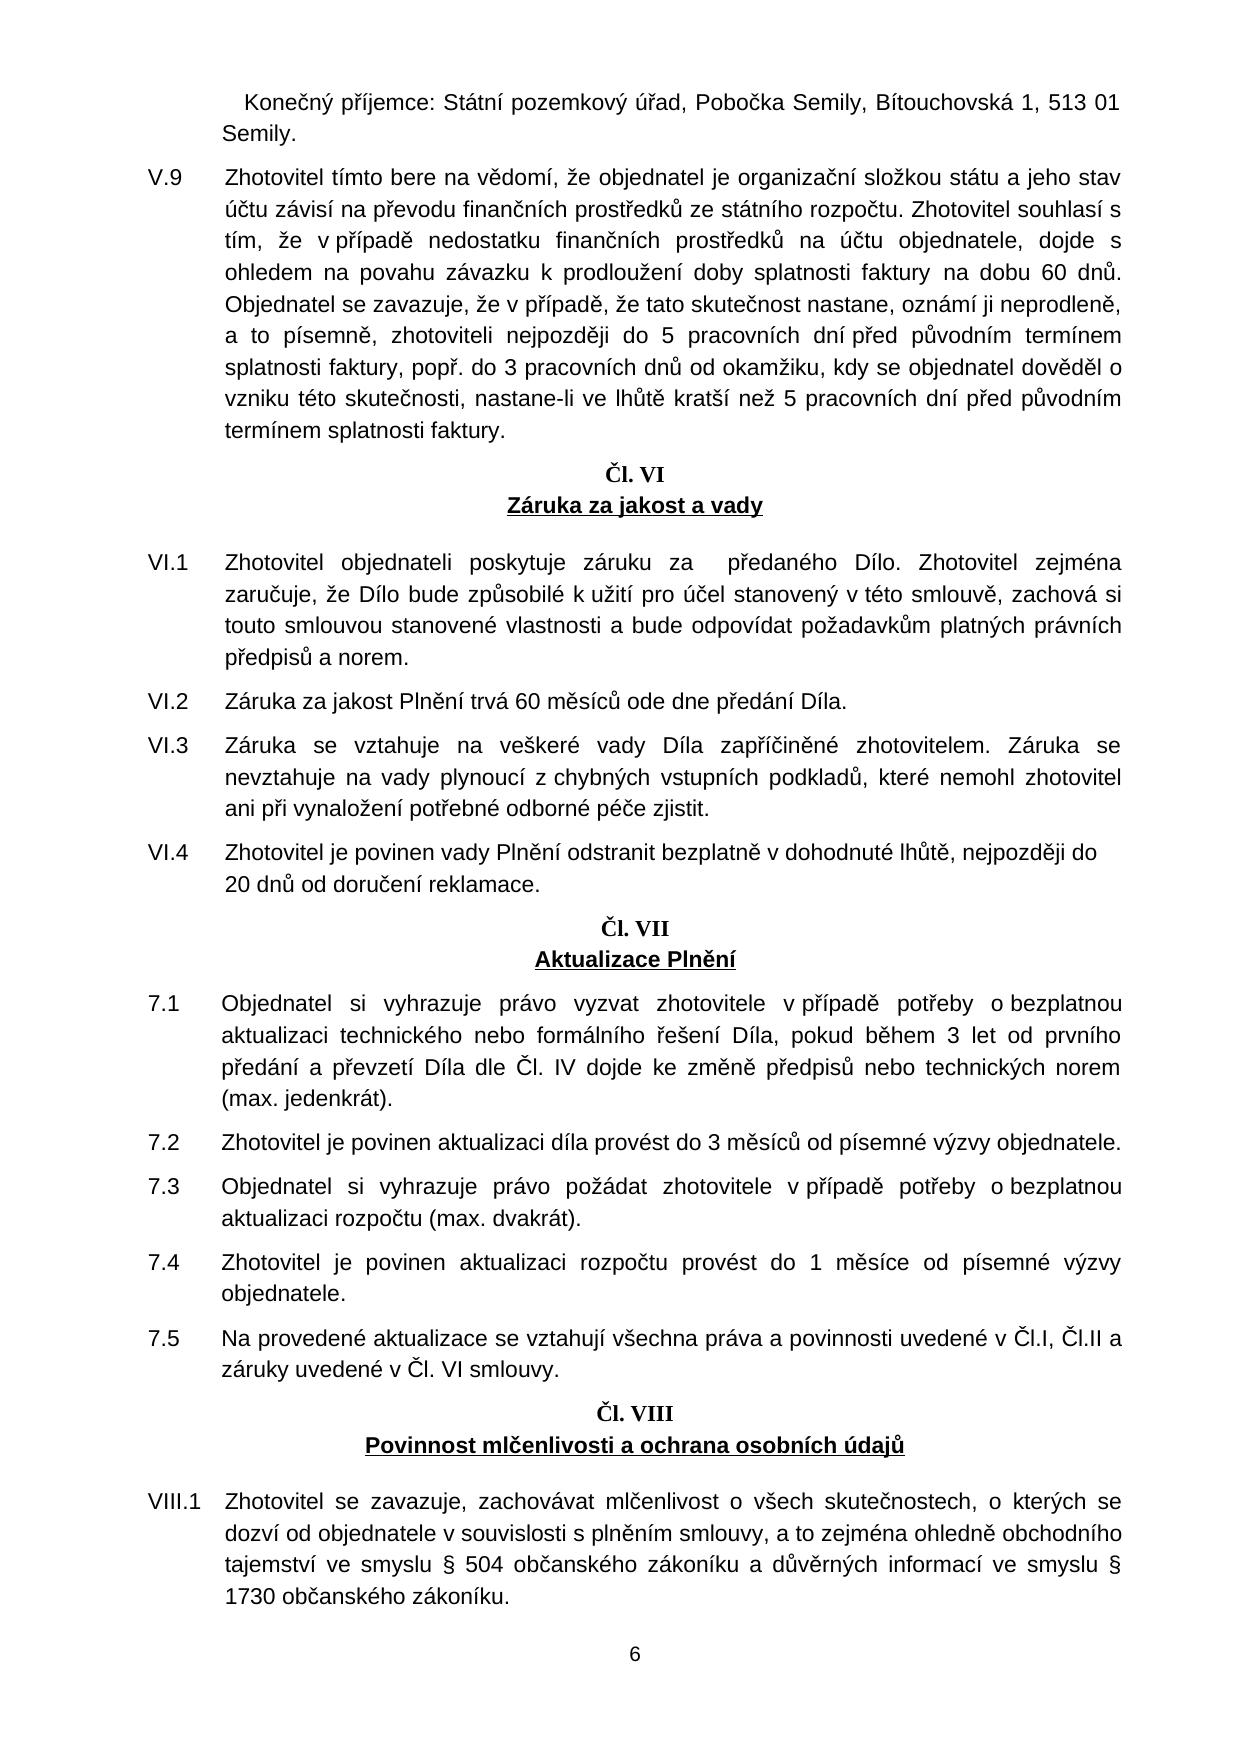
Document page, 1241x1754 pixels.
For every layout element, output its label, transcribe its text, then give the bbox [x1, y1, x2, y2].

list Aktualizace Plnění [148, 946, 1122, 973]
list 7.4 Zhotovitel je povinen aktualizaci rozpočtu provést do 1 měsíce od písemné výzvy objednatele. [148, 1249, 1122, 1307]
list Zhotovitel tímto bere na vědomí, že objednatel je organizační složkou státu a jeho stav účtu závisí na převodu finančních prostředků ze státního rozpočtu. Zhotovitel souhlasí s tím, že v případě nedostatku finančních prostředků na účtu objednatele, dojde s ohledem na povahu závazku k prodloužení doby splatnosti faktury na dobu 60 dnů. Objednatel se zavazuje, že v případě, že tato skutečnost nastane, oznámí ji neprodleně, a to písemně, zhotoviteli nejpozději do 5 pracovních dní před původním termínem splatnosti faktury, popř. do 3 pracovních dnů od okamžiku, kdy se objednatel dověděl o vzniku této skutečnosti, nastane-li ve lhůtě kratší než 5 pracovních dní před původním termínem splatnosti faktury. [148, 164, 1122, 443]
list Záruka se vztahuje na veškeré vady Díla zapříčiněné zhotovitelem. Záruka se nevztahuje na vady plynoucí z chybných vstupních podkladů, které nemohl zhotovitel ani při vynaložení potřebné odborné péče zjistit. [148, 732, 1122, 821]
list Konečný příjemce: Státní pozemkový úřad, Pobočka Semily, Bítouchovská 1, 513 01 Semily. [148, 89, 1122, 147]
list Zhotovitel objednateli poskytuje záruku za předaného Dílo. Zhotovitel zejména zaručuje, že Dílo bude způsobilé k užití pro účel stanovený v této smlouvě, zachová si touto smlouvou stanovené vlastnosti a bude odpovídat požadavkům platných právních předpisů a norem. [148, 549, 1122, 670]
text Povinnost mlčenlivosti a ochrana osobních údajů [148, 1400, 1122, 1458]
text Záruka za jakost a vady [148, 461, 1122, 519]
list 7.3 Objednatel si vyhrazuje právo požádat zhotovitele v případě potřeby o bezplatnou aktualizaci rozpočtu (max. dvakrát). [148, 1173, 1122, 1231]
list Zhotovitel je povinen vady Plnění odstranit bezplatně v dohodnuté lhůtě, nejpozději do 20 dnů od doručení reklamace. [148, 839, 1122, 897]
list Záruka za jakost Plnění trvá 60 měsíců ode dne předání Díla. [148, 688, 1122, 714]
list 7.2 Zhotovitel je povinen aktualizaci díla provést do 3 měsíců od písemné výzvy objednatele. [148, 1129, 1122, 1156]
list Zhotovitel se zavazuje, zachovávat mlčenlivost o všech skutečnostech, o kterých se dozví od objednatele v souvislosti s plněním smlouvy, a to zejména ohledně obchodního tajemství ve smyslu § 504 občanského zákoníku a důvěrných informací ve smyslu § 1730 občanského zákoníku. [148, 1488, 1122, 1609]
list 7.1 Objednatel si vyhrazuje právo vyzvat zhotovitele v případě potřeby o bezplatnou aktualizaci technického nebo formálního řešení Díla, pokud během 3 let od prvního předání a převzetí Díla dle Čl. IV dojde ke změně předpisů nebo technických norem (max. jedenkrát). [148, 990, 1122, 1111]
list 7.5 Na provedené aktualizace se vztahují všechna práva a povinnosti uvedené v Čl.I, Čl.II a záruky uvedené v Čl. VI smlouvy. [148, 1324, 1122, 1382]
